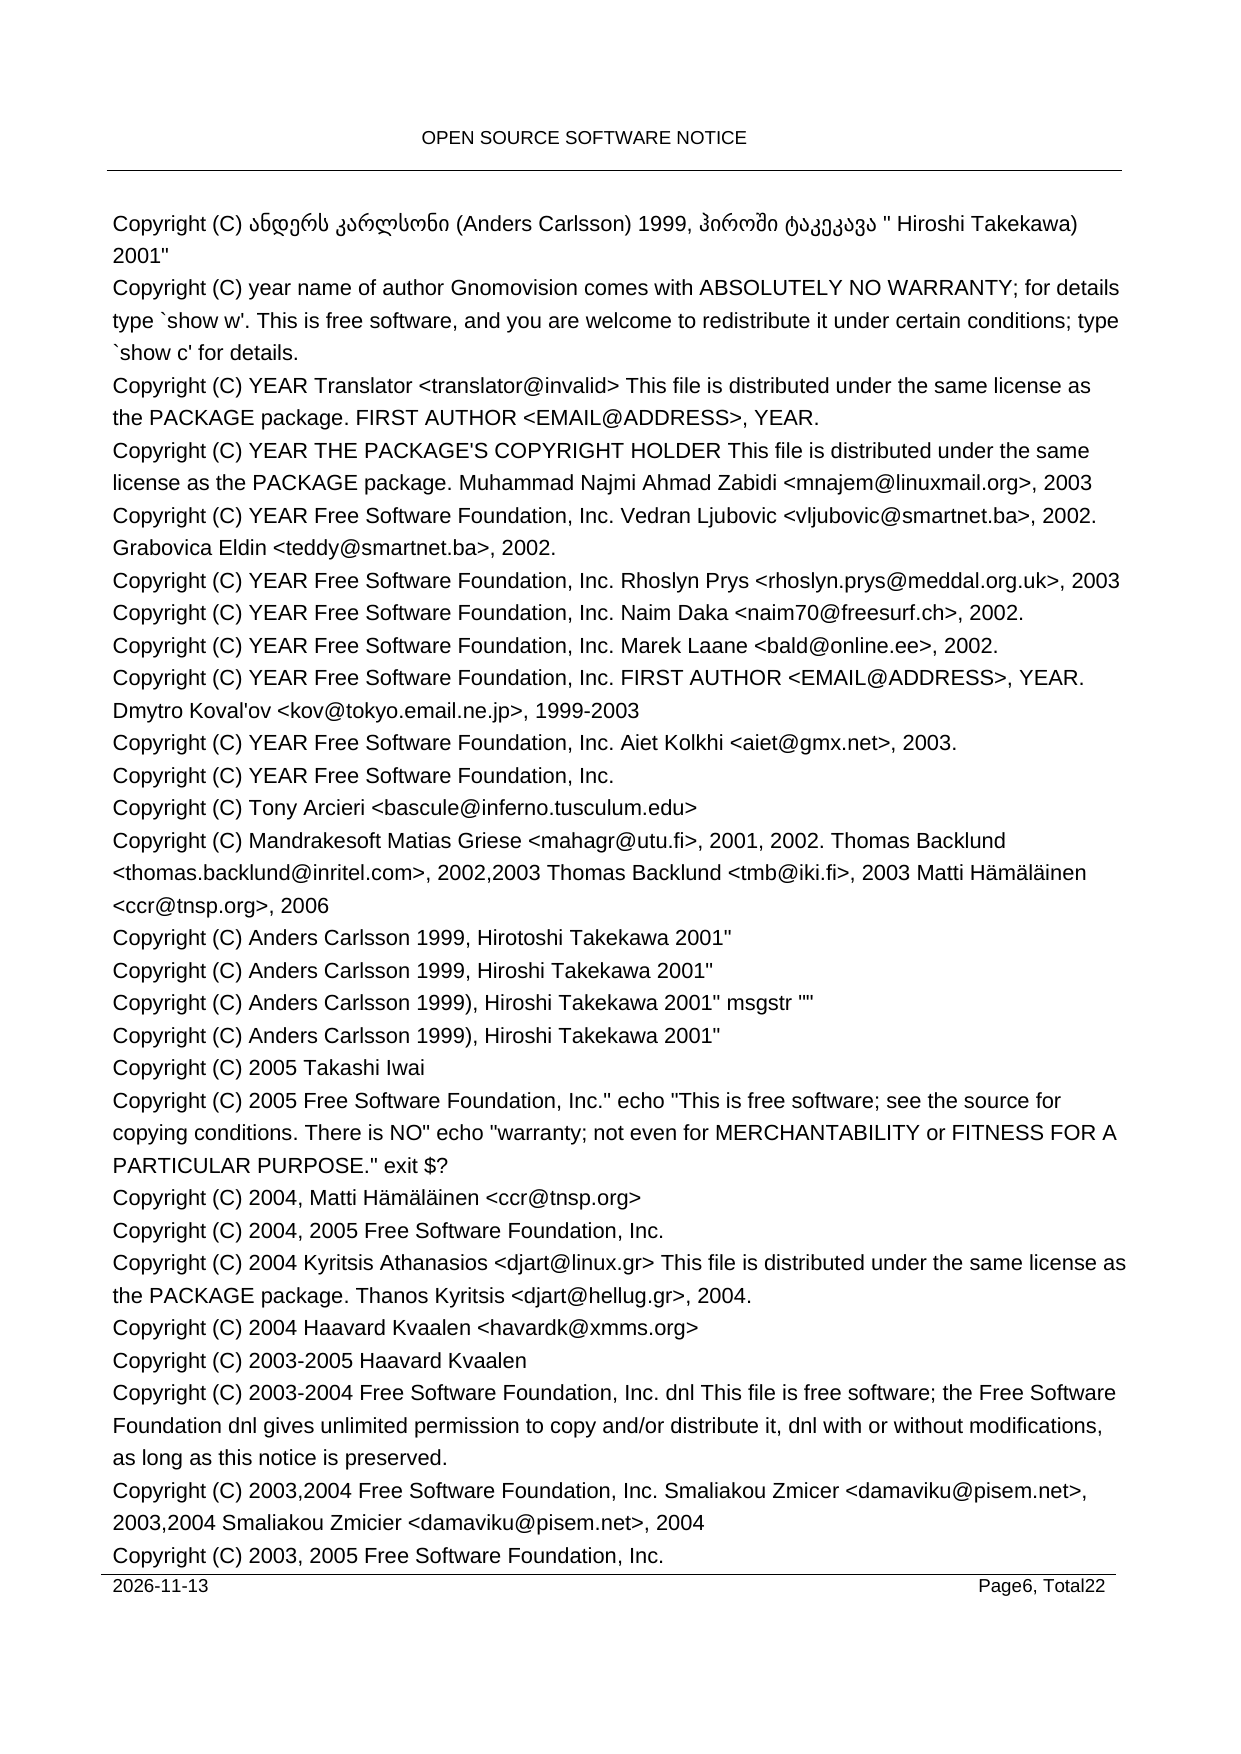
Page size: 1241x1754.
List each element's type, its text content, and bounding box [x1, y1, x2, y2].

text Copyright (C) 2003-2004 Free Software Foundation, Inc. dnl This file is free software; the Free Software Foundation dnl gives unlimited permission to copy and/or distribute it, dnl with or without modifications, as long as this notice is preserved. [112, 1376, 1128, 1474]
text Copyright (C) Tony Arcieri <bascule@inferno.tusculum.edu> [112, 791, 1128, 824]
text Copyright (C) 2004, 2005 Free Software Foundation, Inc. [112, 1214, 1128, 1246]
text Copyright (C) Anders Carlsson 1999, Hiroshi Takekawa 2001" [112, 954, 1128, 986]
text Copyright (C) YEAR Free Software Foundation, Inc. Aiet Kolkhi <aiet@gmx.net>, 2003. [112, 726, 1128, 759]
text Copyright (C) 2003, 2005 Free Software Foundation, Inc. [112, 1539, 1128, 1571]
text Copyright (C) YEAR Free Software Foundation, Inc. FIRST AUTHOR <EMAIL@ADDRESS>, YEAR. Dmytro Koval'ov <kov@tokyo.email.ne.jp>, 1999-2003 [112, 661, 1128, 726]
text Copyright (C) YEAR Free Software Foundation, Inc. Vedran Ljubovic <vljubovic@smartnet.ba>, 2002. Grabovica Eldin <teddy@smartnet.ba>, 2002. [112, 499, 1128, 564]
text Copyright (C) 2004, Matti Hämäläinen <ccr@tnsp.org> [112, 1181, 1128, 1214]
text Copyright (C) YEAR Free Software Foundation, Inc. [112, 759, 1128, 791]
text Copyright (C) year name of author Gnomovision comes with ABSOLUTELY NO WARRANTY; for details type `show w'. This is free software, and you are welcome to redistribute it under certain conditions; type `show c' for details. [112, 271, 1128, 369]
text Copyright (C) 2005 Free Software Foundation, Inc." echo "This is free software; see the source for copying conditions. There is NO" echo "warranty; not even for MERCHANTABILITY or FITNESS FOR A PARTICULAR PURPOSE." exit $? [112, 1084, 1128, 1181]
text Copyright (C) 2003-2005 Haavard Kvaalen [112, 1344, 1128, 1376]
text Copyright (C) ანდერს კარლსონი (Anders Carlsson) 1999, ჰიროში ტაკეკავა " Hiroshi Takekawa) 2001" [112, 206, 1128, 271]
text Copyright (C) Anders Carlsson 1999), Hiroshi Takekawa 2001" [112, 1019, 1128, 1051]
text Copyright (C) YEAR Translator <translator@invalid> This file is distributed under the same license as the PACKAGE package. FIRST AUTHOR <EMAIL@ADDRESS>, YEAR. [112, 369, 1128, 434]
text Copyright (C) YEAR Free Software Foundation, Inc. Naim Daka <naim70@freesurf.ch>, 2002. [112, 596, 1128, 629]
text Copyright (C) Anders Carlsson 1999, Hirotoshi Takekawa 2001" [112, 921, 1128, 954]
text Copyright (C) Mandrakesoft Matias Griese <mahagr@utu.fi>, 2001, 2002. Thomas Backlund <thomas.backlund@inritel.com>, 2002,2003 Thomas Backlund <tmb@iki.fi>, 2003 Matti Hämäläinen <ccr@tnsp.org>, 2006 [112, 824, 1128, 921]
text Copyright (C) 2005 Takashi Iwai [112, 1051, 1128, 1084]
text Copyright (C) 2003,2004 Free Software Foundation, Inc. Smaliakou Zmicer <damaviku@pisem.net>, 2003,2004 Smaliakou Zmicier <damaviku@pisem.net>, 2004 [112, 1474, 1128, 1539]
text Copyright (C) Anders Carlsson 1999), Hiroshi Takekawa 2001" msgstr "" [112, 986, 1128, 1019]
text Copyright (C) 2004 Kyritsis Athanasios <djart@linux.gr> This file is distributed under the same license as the PACKAGE package. Thanos Kyritsis <djart@hellug.gr>, 2004. [112, 1246, 1128, 1311]
text Copyright (C) YEAR THE PACKAGE'S COPYRIGHT HOLDER This file is distributed under the same license as the PACKAGE package. Muhammad Najmi Ahmad Zabidi <mnajem@linuxmail.org>, 2003 [112, 434, 1128, 499]
text Copyright (C) YEAR Free Software Foundation, Inc. Rhoslyn Prys <rhoslyn.prys@meddal.org.uk>, 2003 [112, 564, 1128, 596]
text Copyright (C) YEAR Free Software Foundation, Inc. Marek Laane <bald@online.ee>, 2002. [112, 629, 1128, 661]
text Copyright (C) 2004 Haavard Kvaalen <havardk@xmms.org> [112, 1311, 1128, 1344]
